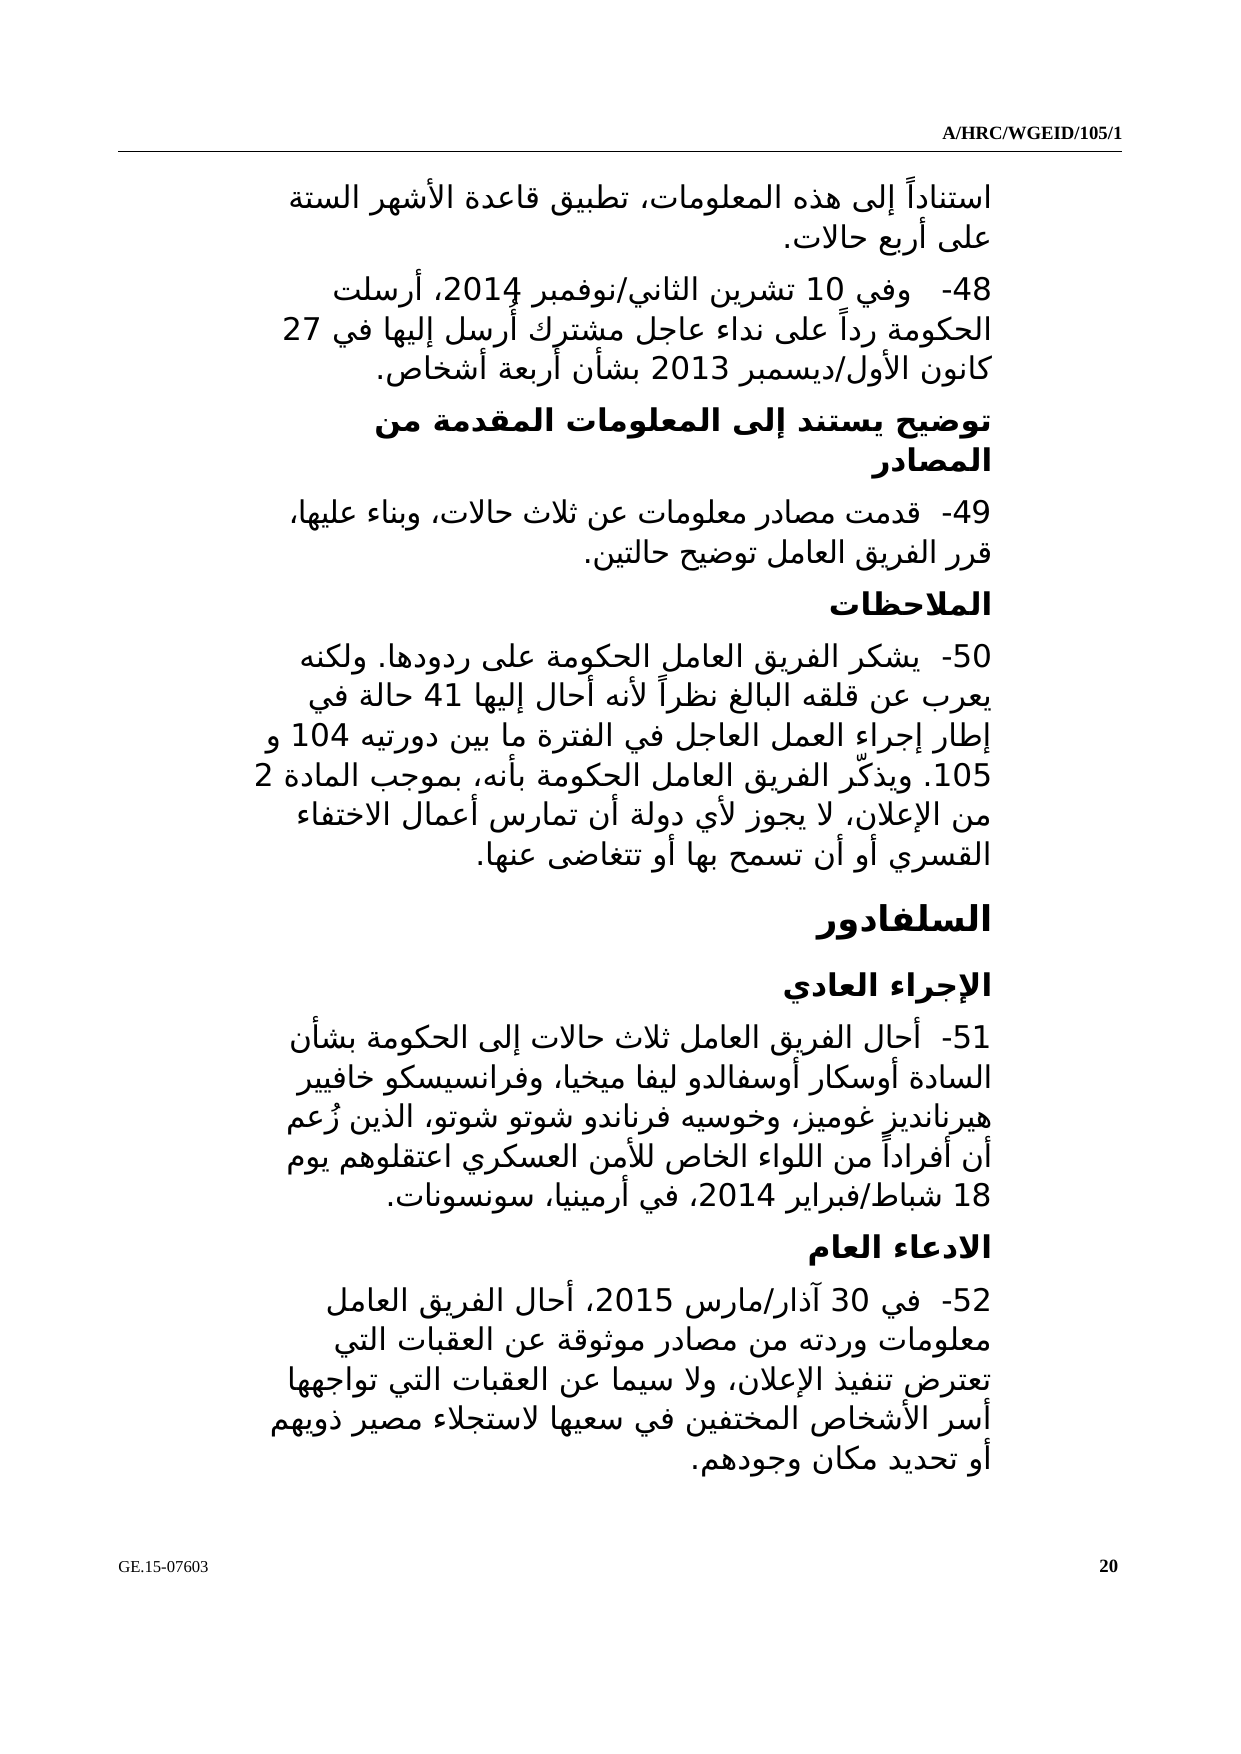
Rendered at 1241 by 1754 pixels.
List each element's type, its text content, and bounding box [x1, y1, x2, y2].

text 49- قدمت مصادر معلومات عن ثلاث حالات، وبناء عليها، قرر الفريق العامل توضيح حالتين. [248, 492, 992, 571]
text 48- وفي 10 تشرين الثاني/نوفمبر 2014، أرسلت الحكومة رداً على نداء عاجل مشترك أُرسل إليها في 27 كانون الأول/ديسمبر 2013 بشأن أربعة أشخاص. [248, 269, 992, 388]
text الادعاء العام [248, 1227, 1122, 1267]
text 50- يشكر الفريق العامل الحكومة على ردودها. ولكنه يعرب عن قلقه البالغ نظراً لأنه أحال إليها 41 حالة في إطار إجراء العمل العاجل في الفترة ما بين دورتيه 104 و105. ويذكّر الفريق العامل الحكومة بأنه، بموجب المادة 2 من الإعلان، لا يجوز لأي دولة أن تمارس أعمال الاختفاء القسري أو أن تسمح بها أو تتغاضى عنها. [248, 636, 992, 873]
text الإجراء العادي [248, 965, 1122, 1004]
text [248, 177, 992, 256]
text الملاحظات [248, 583, 1122, 623]
text السلفادور [248, 898, 1122, 940]
text 51- أحال الفريق العامل ثلاث حالات إلى الحكومة بشأن السادة أوسكار أوسفالدو ليفا ميخيا، وفرانسيسكو خافيير هيرنانديز غوميز، وخوسيه فرناندو شوتو شوتو، الذين زُعم أن أفراداً من اللواء الخاص للأمن العسكري اعتقلوهم يوم 18 شباط/فبراير 2014، في أرمينيا، سونسونات. [248, 1017, 992, 1215]
text توضيح يستند إلى المعلومات المقدمة من المصادر [248, 400, 1122, 479]
text 52- في 30 آذار/مارس 2015، أحال الفريق العامل معلومات وردته من مصادر موثوقة عن العقبات التي تعترض تنفيذ الإعلان، ولا سيما عن العقبات التي تواجهها أسر الأشخاص المختفين في سعيها لاستجلاء مصير ذويهم أو تحديد مكان وجودهم. [248, 1279, 992, 1477]
